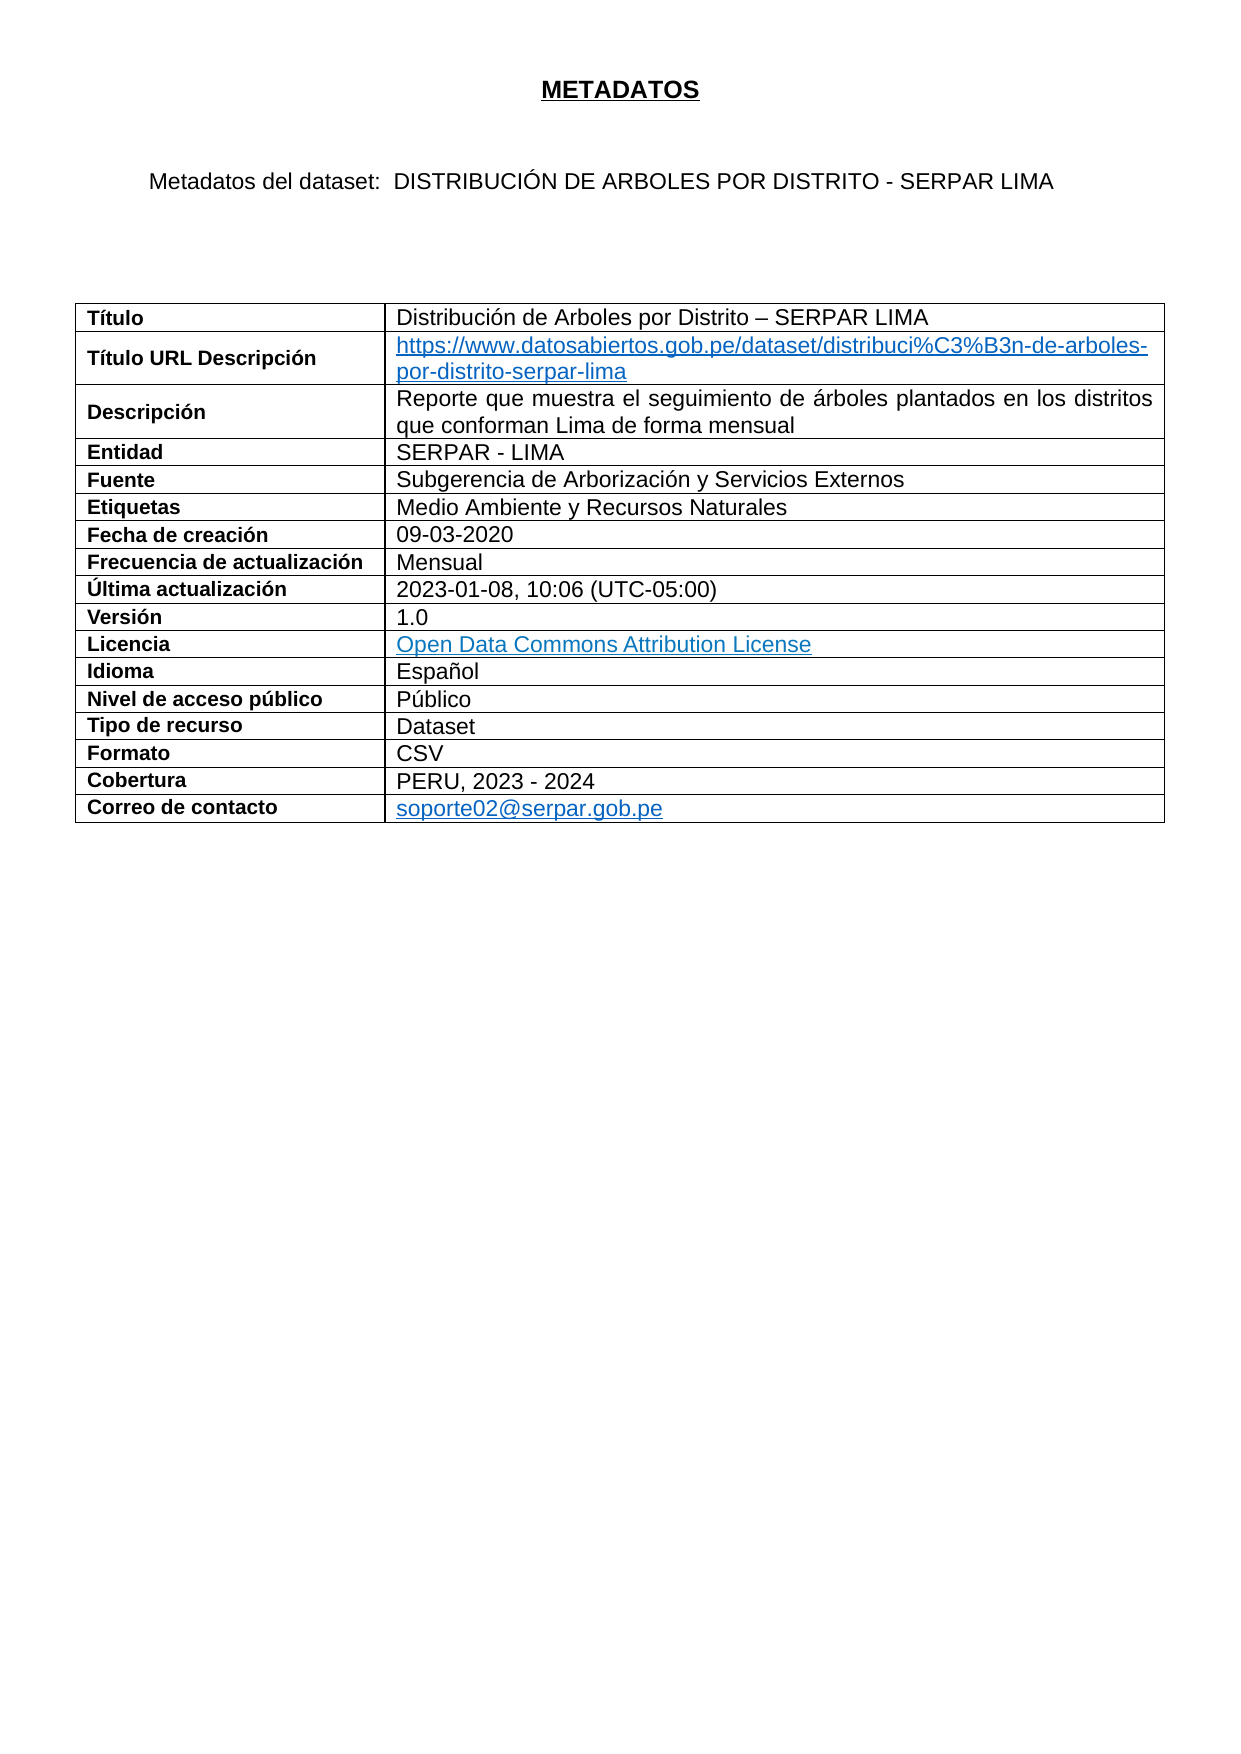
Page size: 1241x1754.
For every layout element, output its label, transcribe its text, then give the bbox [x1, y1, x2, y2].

table_cell Cobertura [76, 768, 384, 794]
table_cell SERPAR - LIMA [386, 439, 1164, 465]
table_cell Medio Ambiente y Recursos Naturales [386, 494, 1164, 520]
table_cell soporte02@serpar.gob.pe [386, 795, 1164, 822]
table_cell Correo de contacto [76, 795, 384, 822]
table_cell Subgerencia de Arborización y Servicios Externos [386, 466, 1164, 493]
table_cell Idioma [76, 658, 384, 684]
table_cell Título URL Descripción [76, 332, 384, 384]
table_header Título [76, 304, 384, 331]
table_cell PERU, 2023 - 2024 [386, 768, 1164, 794]
table_cell Público [386, 686, 1164, 712]
table_cell Tipo de recurso [76, 713, 384, 739]
table_cell 09-03-2020 [386, 521, 1164, 548]
table_cell Español [386, 658, 1164, 684]
table_cell Licencia [76, 631, 384, 657]
table_cell https://www.datosabiertos.gob.pe/dataset/distribuci%C3%B3n-de-arboles-por-distrito-serpar-lima [386, 332, 1164, 384]
table_cell CSV [386, 740, 1164, 767]
table_cell Open Data Commons Attribution License [386, 631, 1164, 657]
table_cell Última actualización [76, 576, 384, 602]
text Metadatos del dataset: DISTRIBUCIÓN DE ARBOLES POR DISTRITO - SERPAR LIMA [149, 168, 1165, 194]
table_cell Nivel de acceso público [76, 686, 384, 712]
text METADATOS [75, 75, 1165, 104]
table_cell Fuente [76, 466, 384, 493]
table_cell 1.0 [386, 604, 1164, 630]
table_cell Fecha de creación [76, 521, 384, 548]
table_cell Dataset [386, 713, 1164, 739]
table_cell Etiquetas [76, 494, 384, 520]
table_cell Reporte que muestra el seguimiento de árboles plantados en los distritos que conforman Lima de forma mensual [386, 385, 1164, 438]
table_cell Entidad [76, 439, 384, 465]
table_cell Frecuencia de actualización [76, 549, 384, 575]
table_header Distribución de Arboles por Distrito – SERPAR LIMA [386, 304, 1164, 331]
table_cell Mensual [386, 549, 1164, 575]
table_cell Descripción [76, 385, 384, 438]
table_cell 2023-01-08, 10:06 (UTC-05:00) [386, 576, 1164, 602]
table_cell Versión [76, 604, 384, 630]
table_cell Formato [76, 740, 384, 767]
